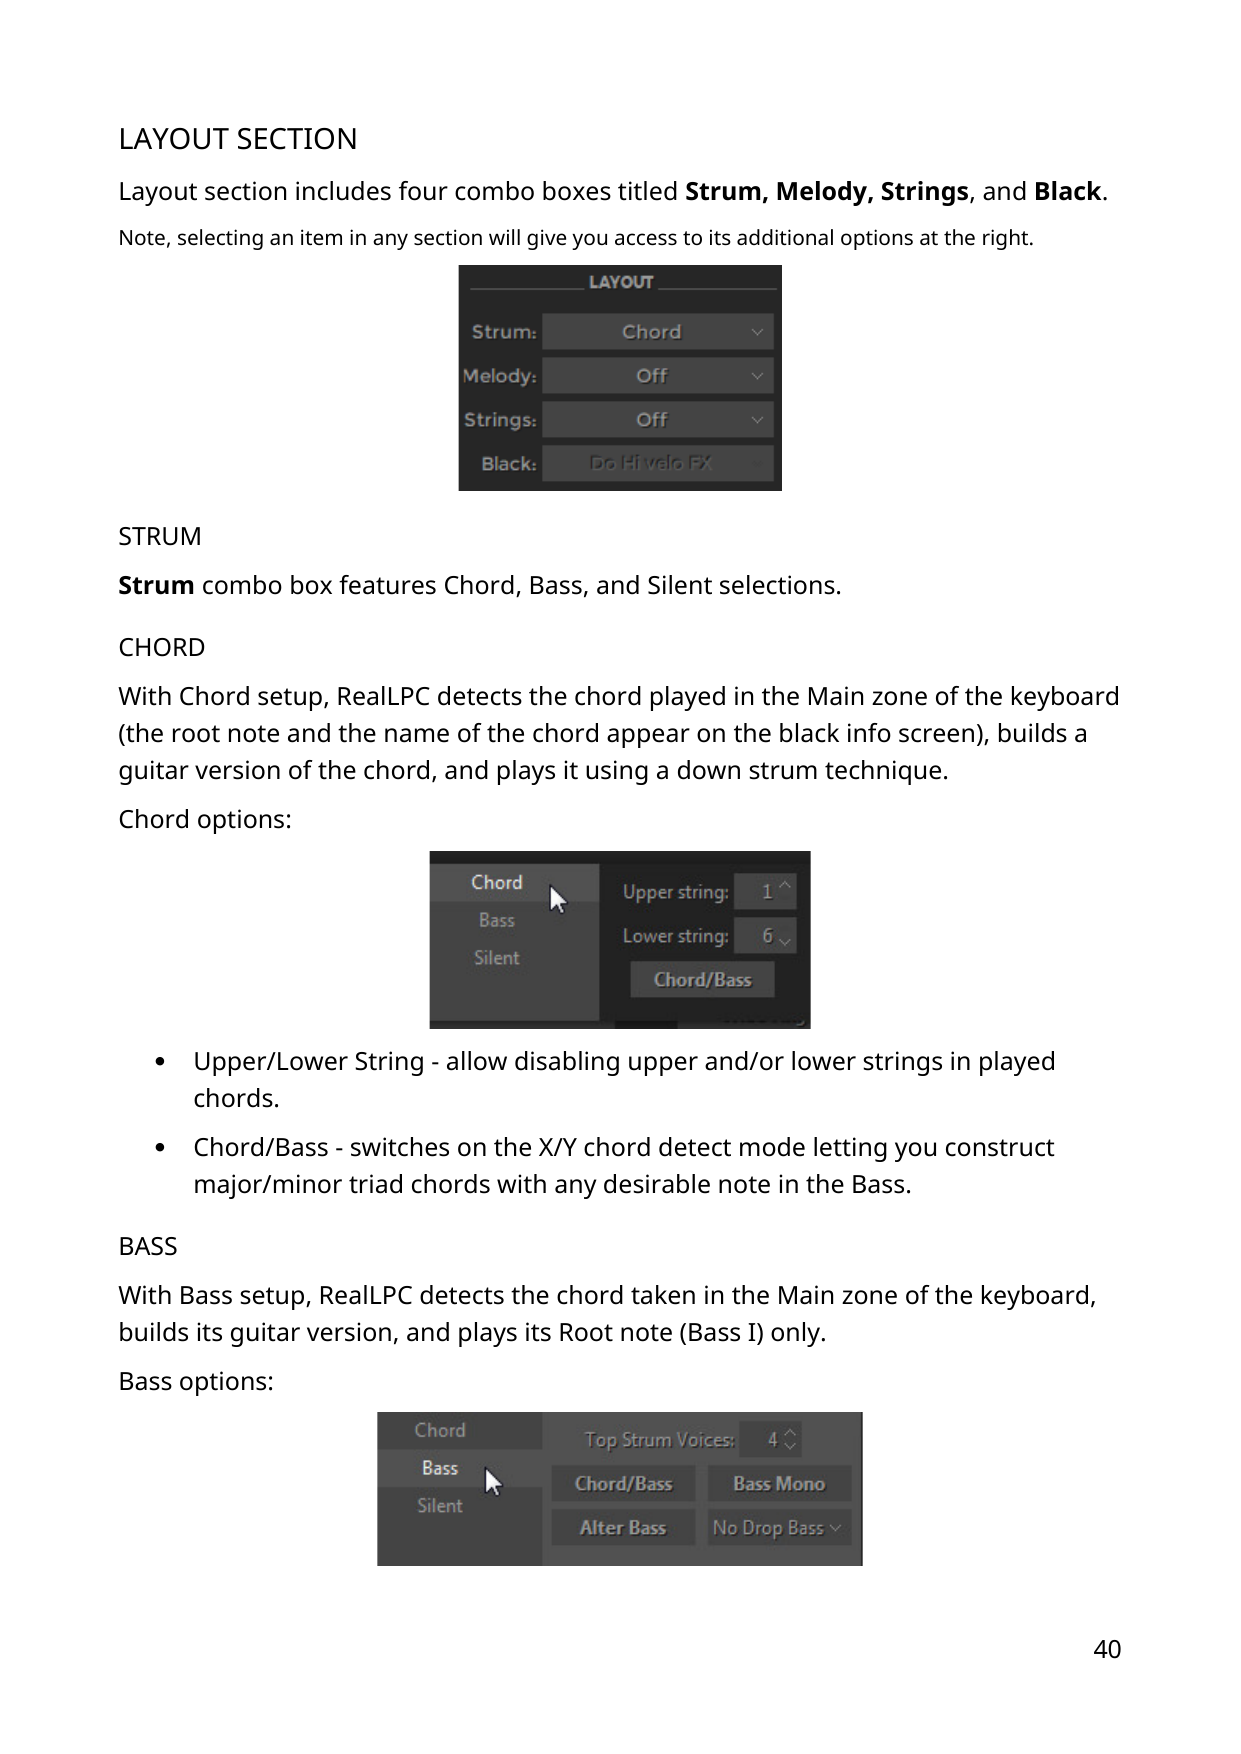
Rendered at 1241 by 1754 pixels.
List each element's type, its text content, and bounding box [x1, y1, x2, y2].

text Note, selecting an item in any section will give you access to its additional options at the right. [118, 223, 1122, 251]
text Chord options: [118, 802, 1122, 836]
text Layout section includes four combo boxes titled Strum, Melody, Strings, and Black. [118, 173, 1122, 207]
list Upper/Lower String - allow disabling upper and/or lower strings in played chords. [156, 1044, 1122, 1114]
list Chord/Bass - switches on the X/Y chord detect mode letting you construct major/minor triad chords with any desirable note in the Bass. [156, 1130, 1122, 1201]
subtitle Strum [118, 518, 1122, 553]
subtitle Layout Section [118, 118, 1122, 158]
picture [458, 265, 782, 491]
subtitle Bass [118, 1228, 1122, 1262]
text With Chord setup, RealLPC detects the chord played in the Main zone of the keyboard (the root note and the name of the chord appear on the black info screen), builds a guitar version of the chord, and plays it using a down strum technique. [118, 679, 1122, 786]
text With Bass setup, RealLPC detects the chord taken in the Main zone of the keyboard, builds its guitar version, and plays its Root note (Bass I) only. [118, 1277, 1122, 1348]
text Strum combo box features Chord, Bass, and Silent selections. [118, 568, 1122, 602]
picture [377, 1412, 863, 1566]
subtitle Chord [118, 629, 1122, 664]
picture [429, 851, 811, 1029]
text Bass options: [118, 1363, 1122, 1398]
